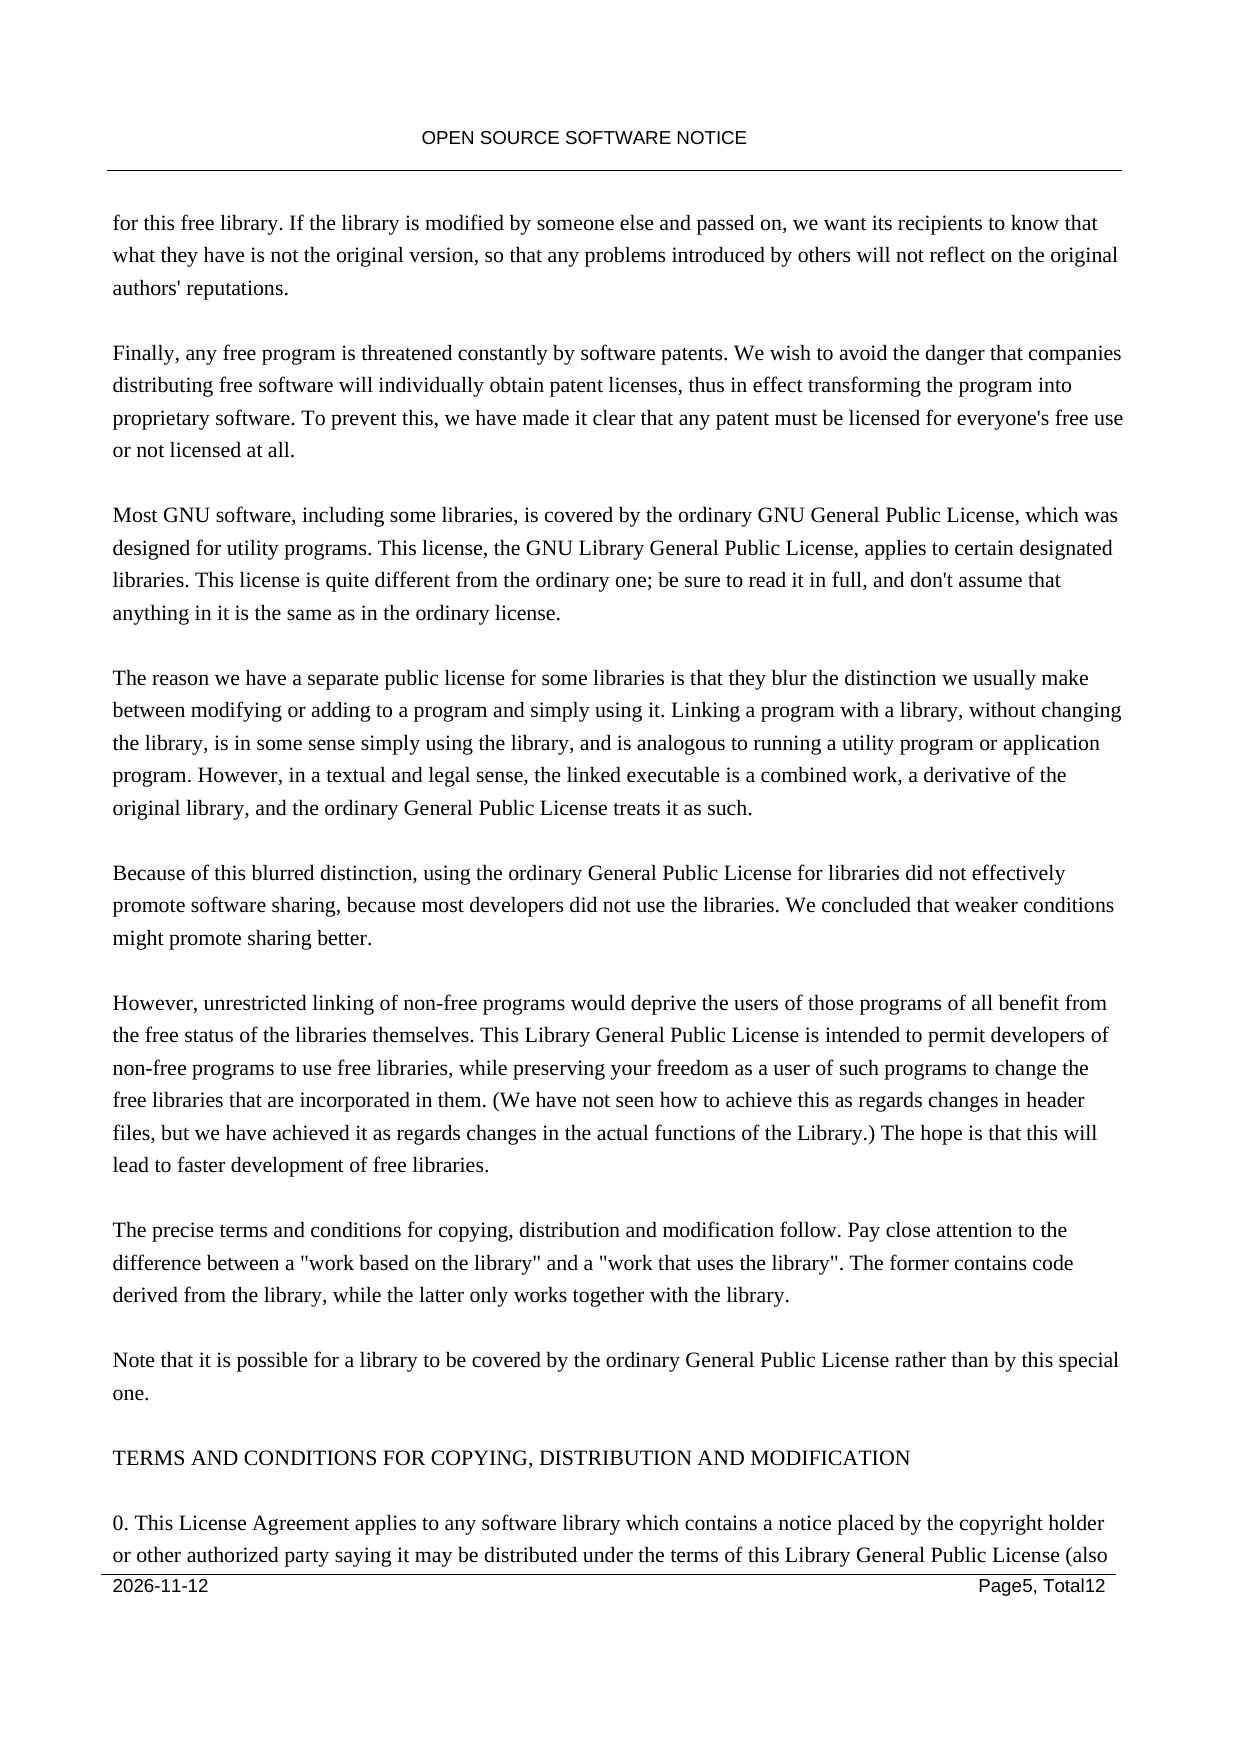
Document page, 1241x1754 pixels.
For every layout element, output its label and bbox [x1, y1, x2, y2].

text [112, 206, 1128, 1571]
